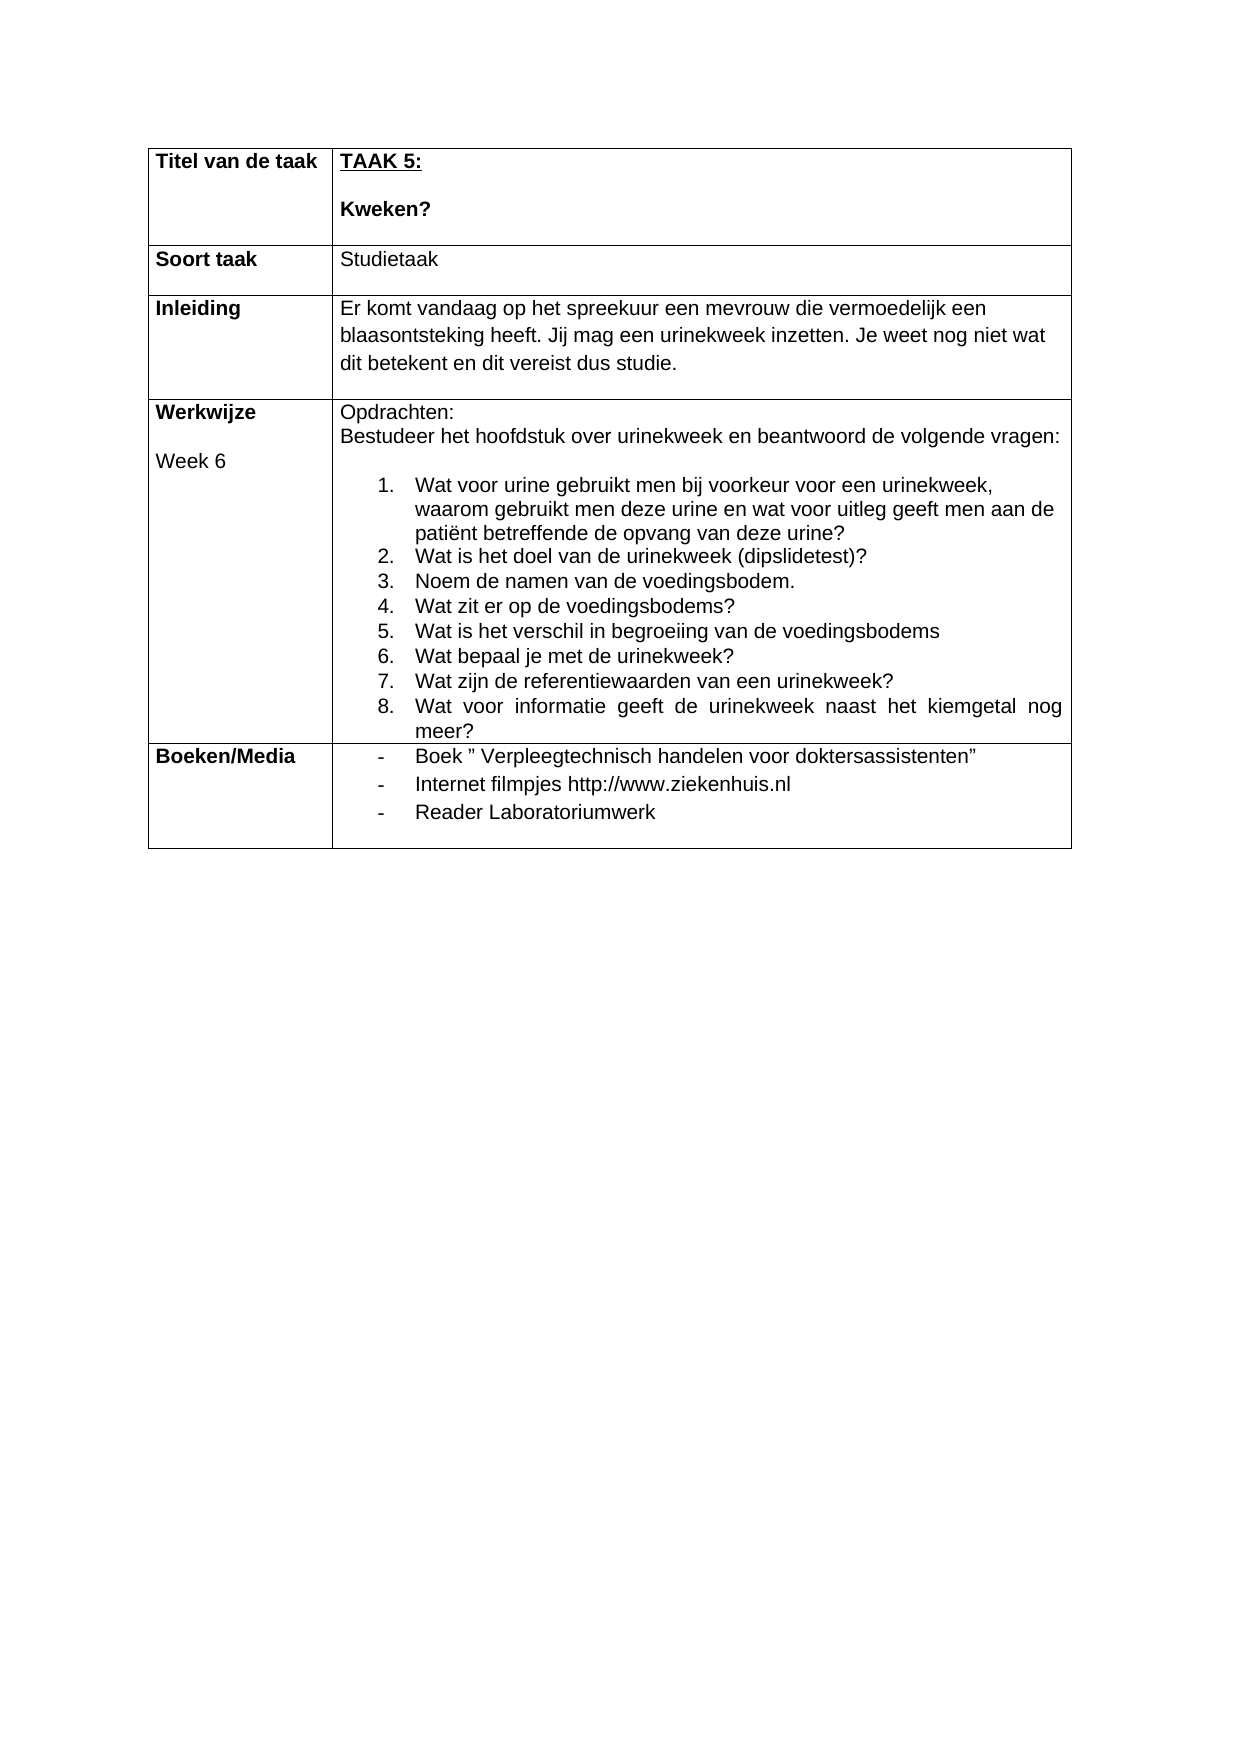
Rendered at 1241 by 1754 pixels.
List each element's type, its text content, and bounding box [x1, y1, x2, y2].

table_cell Werkwijze Week 6 [149, 400, 332, 743]
table_cell Boek ” Verpleegtechnisch handelen voor doktersassistenten” Internet filmpjes http://www.ziekenhuis.nl Reader Laboratoriumwerk [333, 744, 1071, 848]
table_cell Er komt vandaag op het spreekuur een mevrouw die vermoedelijk een blaasontsteking heeft. Jij mag een urinekweek inzetten. Je weet nog niet wat dit betekent en dit vereist dus studie. [333, 296, 1071, 399]
table_header TAAK 5: Kweken? [333, 149, 1071, 245]
table_cell Soort taak [149, 246, 332, 295]
table_cell Inleiding [149, 296, 332, 399]
table_cell Opdrachten: Bestudeer het hoofdstuk over urinekweek en beantwoord de volgende vragen: Wat voor urine gebruikt men bij voorkeur voor een urinekweek, waarom gebruikt men deze urine en wat voor uitleg geeft men aan de patiënt betreffende de opvang van deze urine? Wat is het doel van de urinekweek (dipslidetest)? Noem de namen van de voedingsbodem. Wat zit er op de voedingsbodems? Wat is het verschil in begroeiing van de voedingsbodems Wat bepaal je met de urinekweek? Wat zijn de referentiewaarden van een urinekweek? Wat voor informatie geeft de urinekweek naast het kiemgetal nog meer? [333, 400, 1071, 743]
table_cell Studietaak [333, 246, 1071, 295]
table_cell Boeken/Media [149, 744, 332, 848]
table_header Titel van de taak [149, 149, 332, 245]
